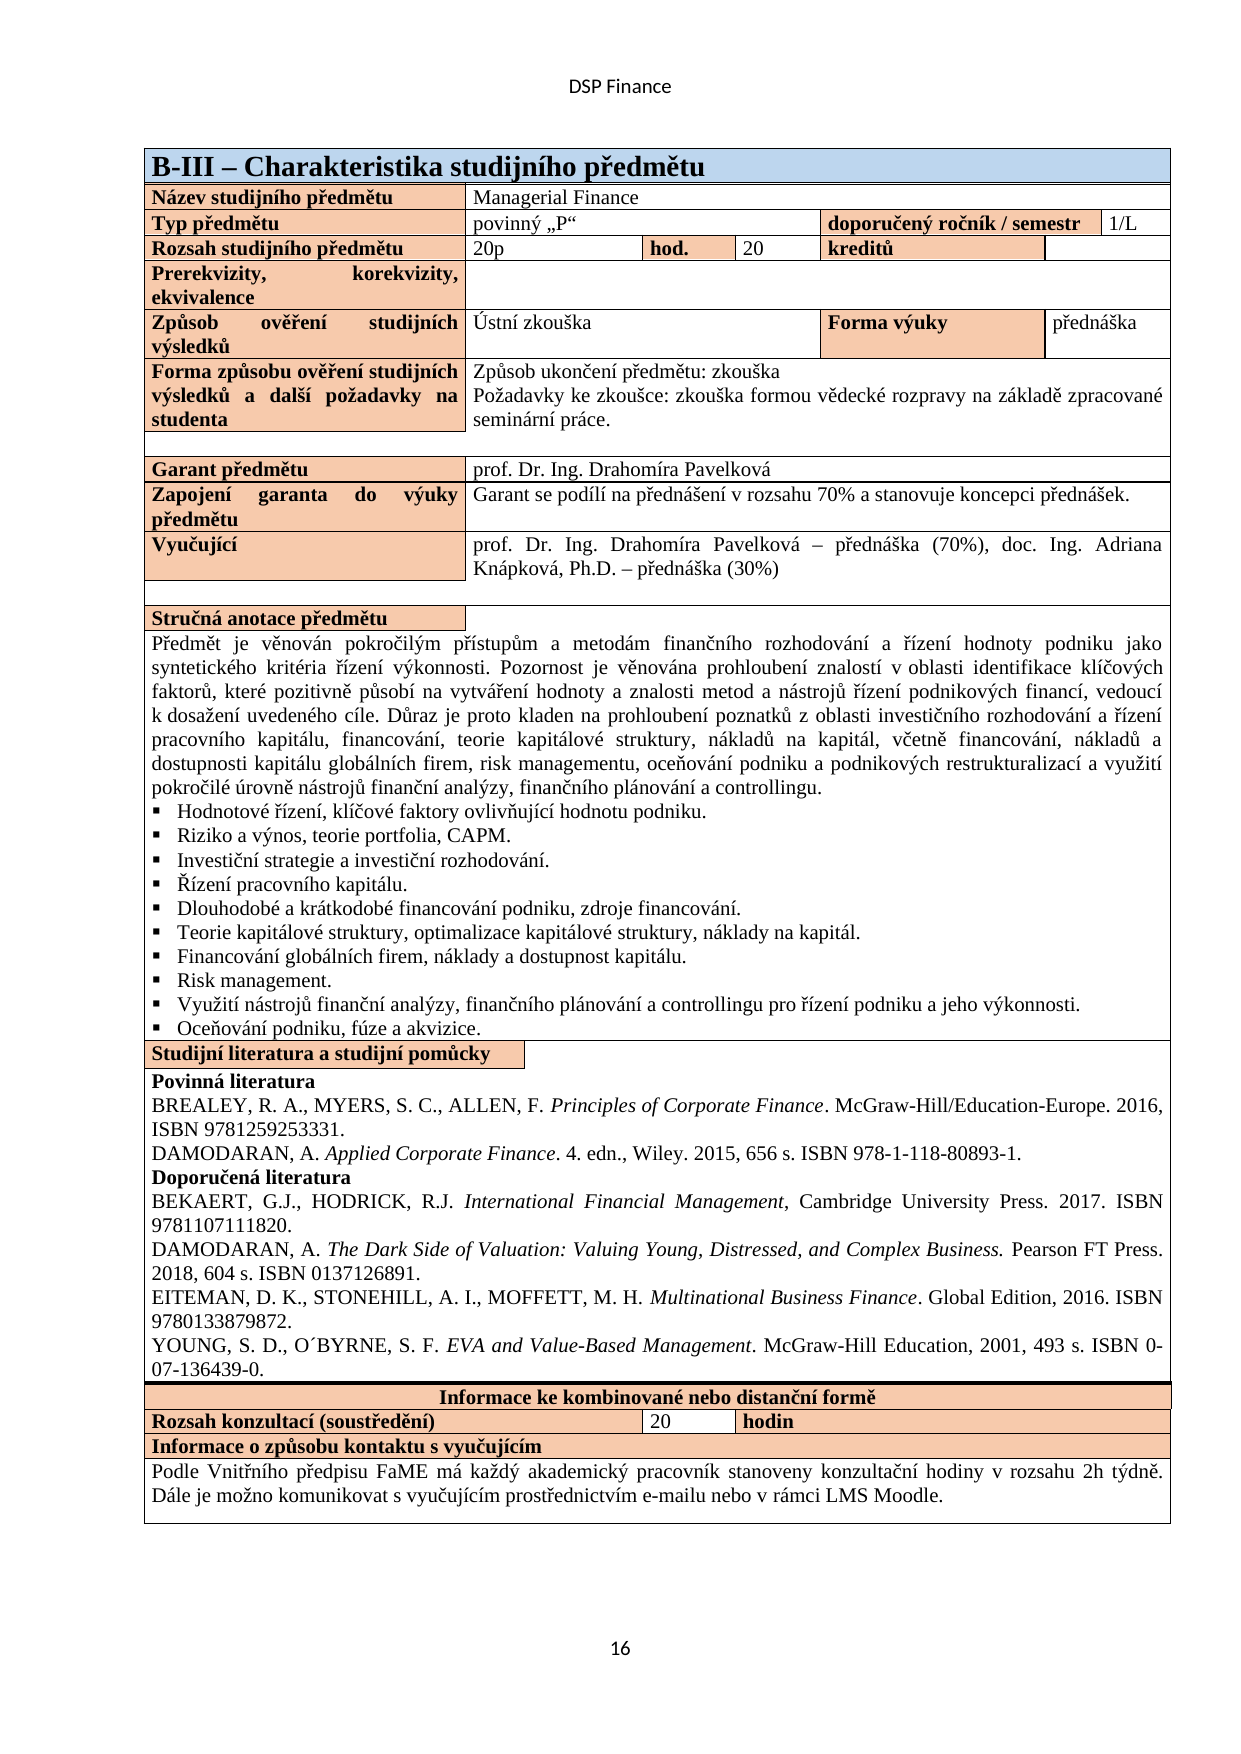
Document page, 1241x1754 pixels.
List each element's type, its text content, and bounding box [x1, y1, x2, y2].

table_cell [1046, 236, 1170, 259]
table_cell kreditů [821, 236, 1044, 259]
table_cell Ústní zkouška [466, 310, 820, 358]
table_cell Způsob ověření studijních výsledků [145, 310, 465, 358]
table_cell 20 [643, 1410, 735, 1433]
table_cell Podle Vnitřního předpisu FaME má každý akademický pracovník stanoveny konzultační hodiny v rozsahu 2h týdně. Dále je možno komunikovat s vyučujícím prostřednictvím e-mailu nebo v rámci LMS Moodle. [145, 1459, 1170, 1523]
table_cell Stručná anotace předmětu [145, 606, 465, 630]
table_cell [466, 606, 1170, 630]
table_cell hod. [643, 236, 735, 259]
table_cell [145, 580, 1170, 605]
table_cell Informace o způsobu kontaktu s vyučujícím [145, 1434, 1170, 1458]
table_header B-III – Charakteristika studijního předmětu [145, 149, 1170, 182]
table_cell Studijní literatura a studijní pomůcky [145, 1041, 524, 1068]
table_cell [525, 1041, 1170, 1068]
table_cell [466, 261, 1170, 309]
table_cell Forma výuky [821, 310, 1044, 358]
table_cell 20 [736, 236, 820, 259]
table_cell Způsob ukončení předmětu: zkouška Požadavky ke zkoušce: zkouška formou vědecké rozpravy na základě zpracované seminární práce. [466, 359, 1170, 431]
table_cell 20p [466, 236, 642, 259]
table_cell Garant se podílí na přednášení v rozsahu 70% a stanovuje koncepci přednášek. [466, 483, 1170, 531]
table_cell Název studijního předmětu [145, 185, 465, 209]
table_cell přednáška [1046, 310, 1170, 358]
table_cell prof. Dr. Ing. Drahomíra Pavelková – přednáška (70%), doc. Ing. Adriana Knápková, Ph.D. – přednáška (30%) [466, 532, 1170, 580]
table_cell Informace ke kombinované nebo distanční formě [145, 1385, 1171, 1409]
table_cell Rozsah konzultací (soustředění) [145, 1410, 642, 1433]
table_cell Předmět je věnován pokročilým přístupům a metodám finančního rozhodování a řízení hodnoty podniku jako syntetického kritéria řízení výkonnosti. Pozornost je věnována prohloubení znalostí v oblasti identifikace klíčových faktorů, které pozitivně působí na vytváření hodnoty a znalosti metod a nástrojů řízení podnikových financí, vedoucí k dosažení uvedeného cíle. Důraz je proto kladen na prohloubení poznatků z oblasti investičního rozhodování a řízení pracovního kapitálu, financování, teorie kapitálové struktury, nákladů na kapitál, včetně financování, nákladů a dostupnosti kapitálu globálních firem, risk managementu, oceňování podniku a podnikových restrukturalizací a využití pokročilé úrovně nástrojů finanční analýzy, finančního plánování a controllingu. Hodnotové řízení, klíčové faktory ovlivňující hodnotu podniku. Riziko a výnos, teorie portfolia, CAPM. Investiční strategie a investiční rozhodování. Řízení pracovního kapitálu. Dlouhodobé a krátkodobé financování podniku, zdroje financování. Teorie kapitálové struktury, optimalizace kapitálové struktury, náklady na kapitál. Financování globálních firem, náklady a dostupnost kapitálu. Risk management. Využití nástrojů finanční analýzy, finančního plánování a controllingu pro řízení podniku a jeho výkonnosti. Oceňování podniku, fúze a akvizice. [145, 630, 1170, 1040]
table_cell Prerekvizity, korekvizity, ekvivalence [145, 261, 465, 309]
table_cell [145, 431, 1170, 456]
table_cell hodin [736, 1410, 1170, 1433]
table_cell Managerial Finance [466, 185, 1170, 209]
table_cell Garant předmětu [145, 457, 465, 481]
table_cell Rozsah studijního předmětu [145, 236, 465, 259]
table_cell doporučený ročník / semestr [821, 210, 1101, 234]
table_cell Zapojení garanta do výuky předmětu [145, 483, 465, 531]
table_cell Typ předmětu [145, 210, 465, 234]
table_cell povinný „P“ [466, 210, 820, 234]
table_cell Forma způsobu ověření studijních výsledků a další požadavky na studenta [145, 359, 465, 431]
table_cell prof. Dr. Ing. Drahomíra Pavelková [466, 457, 1170, 481]
table_cell 1/L [1102, 210, 1170, 234]
table_cell Vyučující [145, 532, 465, 580]
table_cell Povinná literatura BREALEY, R. A., MYERS, S. C., ALLEN, F. Principles of Corporate Finance. McGraw-Hill/Education-Europe. 2016, ISBN 9781259253331. DAMODARAN, A. Applied Corporate Finance. 4. edn., Wiley. 2015, 656 s. ISBN 978-1-118-80893-1. Doporučená literatura BEKAERT, G.J., HODRICK, R.J. International Financial Management, Cambridge University Press. 2017. ISBN 9781107111820. DAMODARAN, A. The Dark Side of Valuation: Valuing Young, Distressed, and Complex Business. Pearson FT Press. 2018, 604 s. ISBN 0137126891. EITEMAN, D. K., STONEHILL, A. I., MOFFETT, M. H. Multinational Business Finance. Global Edition, 2016. ISBN 9780133879872. YOUNG, S. D., O´BYRNE, S. F. EVA and Value-Based Management. McGraw-Hill Education, 2001, 493 s. ISBN 0-07-136439-0. [145, 1068, 1170, 1381]
